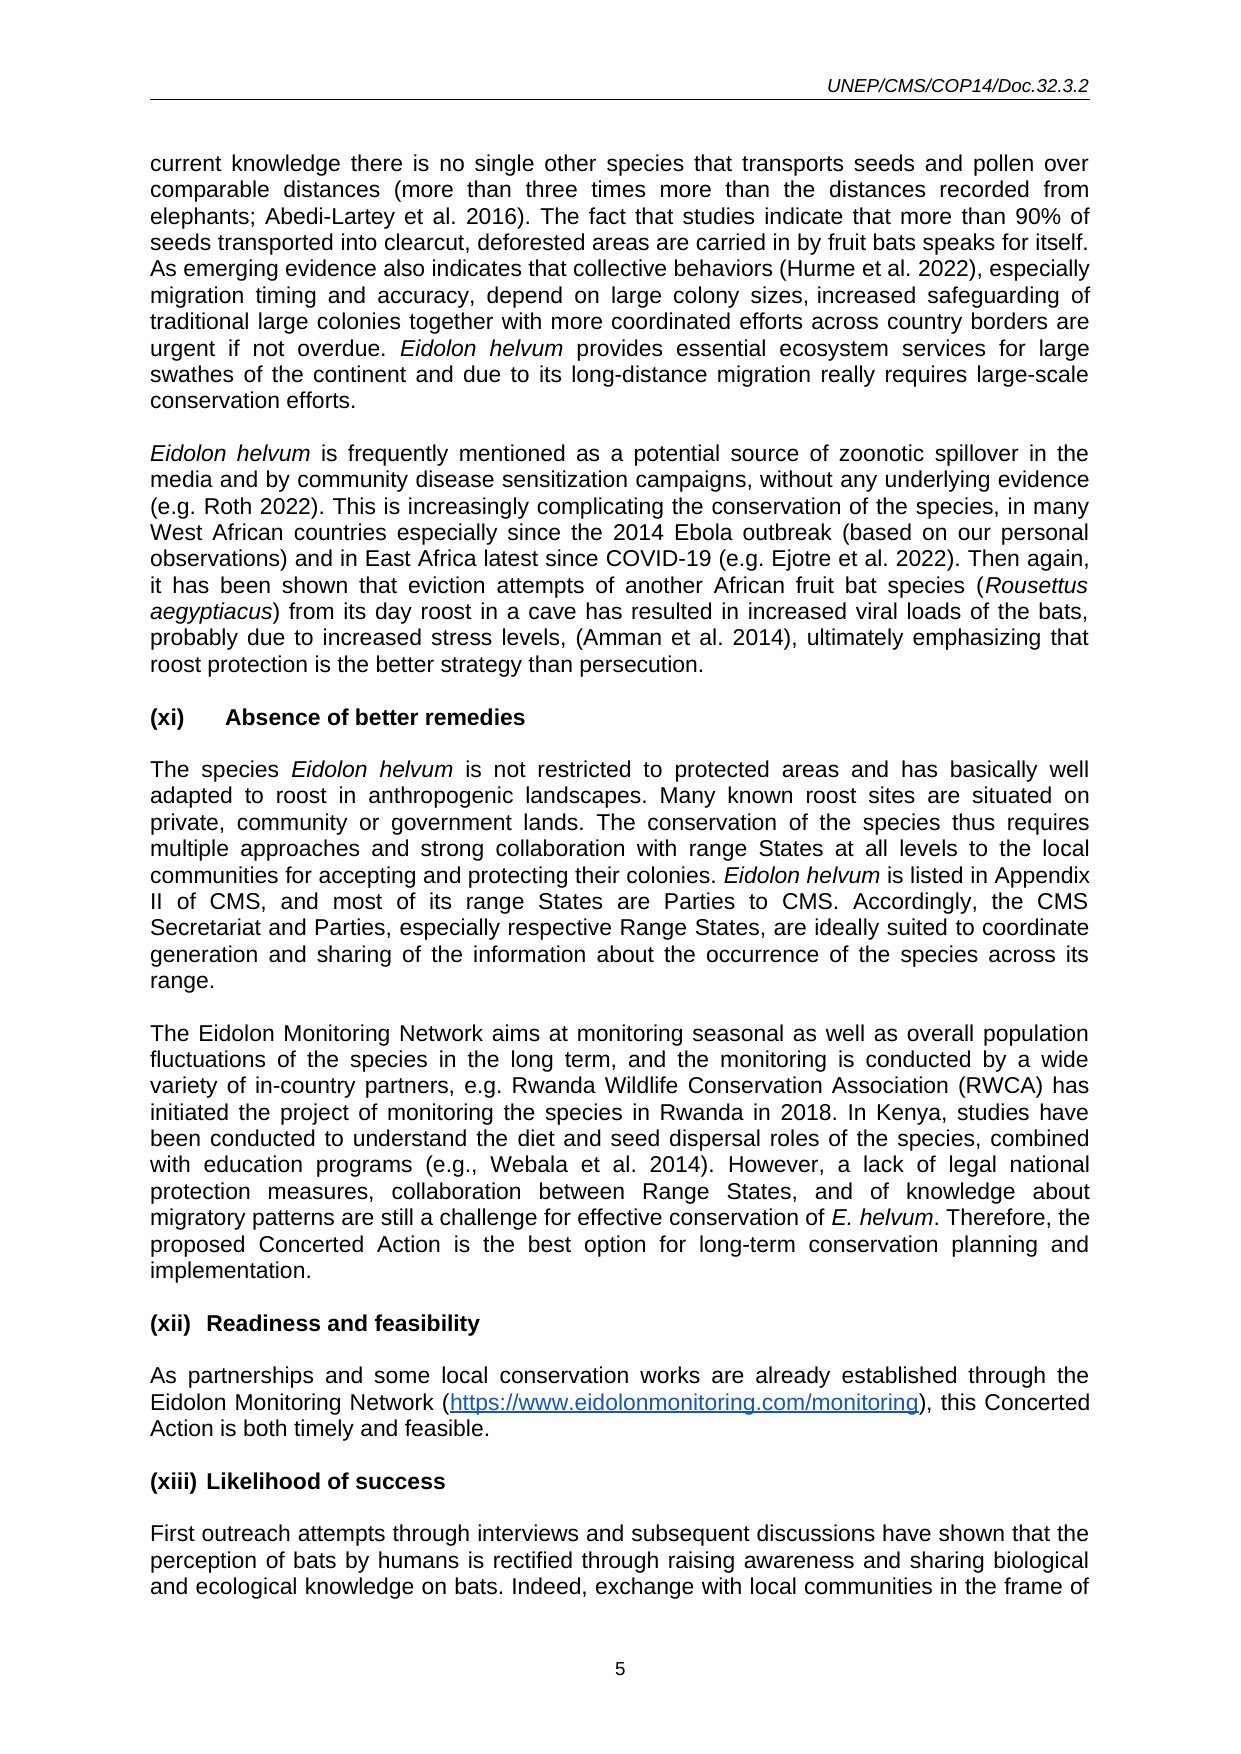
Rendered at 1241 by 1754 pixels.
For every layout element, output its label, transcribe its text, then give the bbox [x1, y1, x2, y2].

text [150, 1520, 1090, 1599]
list Likelihood of success [150, 1468, 1090, 1494]
text Eidolon helvum is frequently mentioned as a potential source of zoonotic spillover in the media and by community disease sensitization campaigns, without any underlying evidence (e.g. Roth 2022). This is increasingly complicating the conservation of the species, in many West African countries especially since the 2014 Ebola outbreak (based on our personal observations) and in East Africa latest since COVID-19 (e.g. Ejotre et al. 2022). Then again, it has been shown that eviction attempts of another African fruit bat species (Rousettus aegyptiacus) from its day roost in a cave has resulted in increased viral loads of the bats, probably due to increased stress levels, (Amman et al. 2014), ultimately emphasizing that roost protection is the better strategy than persecution. [150, 440, 1090, 677]
text The species Eidolon helvum is not restricted to protected areas and has basically well adapted to roost in anthropogenic landscapes. Many known roost sites are situated on private, community or government lands. The conservation of the species thus requires multiple approaches and strong collaboration with range States at all levels to the local communities for accepting and protecting their colonies. Eidolon helvum is listed in Appendix II of CMS, and most of its range States are Parties to CMS. Accordingly, the CMS Secretariat and Parties, especially respective Range States, are ideally suited to coordinate generation and sharing of the information about the occurrence of the species across its range. [150, 756, 1090, 993]
text The Eidolon Monitoring Network aims at monitoring seasonal as well as overall population fluctuations of the species in the long term, and the monitoring is conducted by a wide variety of in-country partners, e.g. Rwanda Wildlife Conservation Association (RWCA) has initiated the project of monitoring the species in Rwanda in 2018. In Kenya, studies have been conducted to understand the diet and seed dispersal roles of the species, combined with education programs (e.g., Webala et al. 2014). However, a lack of legal national protection measures, collaboration between Range States, and of knowledge about migratory patterns are still a challenge for effective conservation of E. helvum. Therefore, the proposed Concerted Action is the best option for long-term conservation planning and implementation. [150, 1020, 1090, 1283]
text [150, 150, 1090, 413]
list Readiness and feasibility [150, 1309, 1090, 1336]
list Absence of better remedies [150, 703, 1090, 730]
text As partnerships and some local conservation works are already established through the Eidolon Monitoring Network (https://www.eidolonmonitoring.com/monitoring), this Concerted Action is both timely and feasible. [150, 1362, 1090, 1441]
